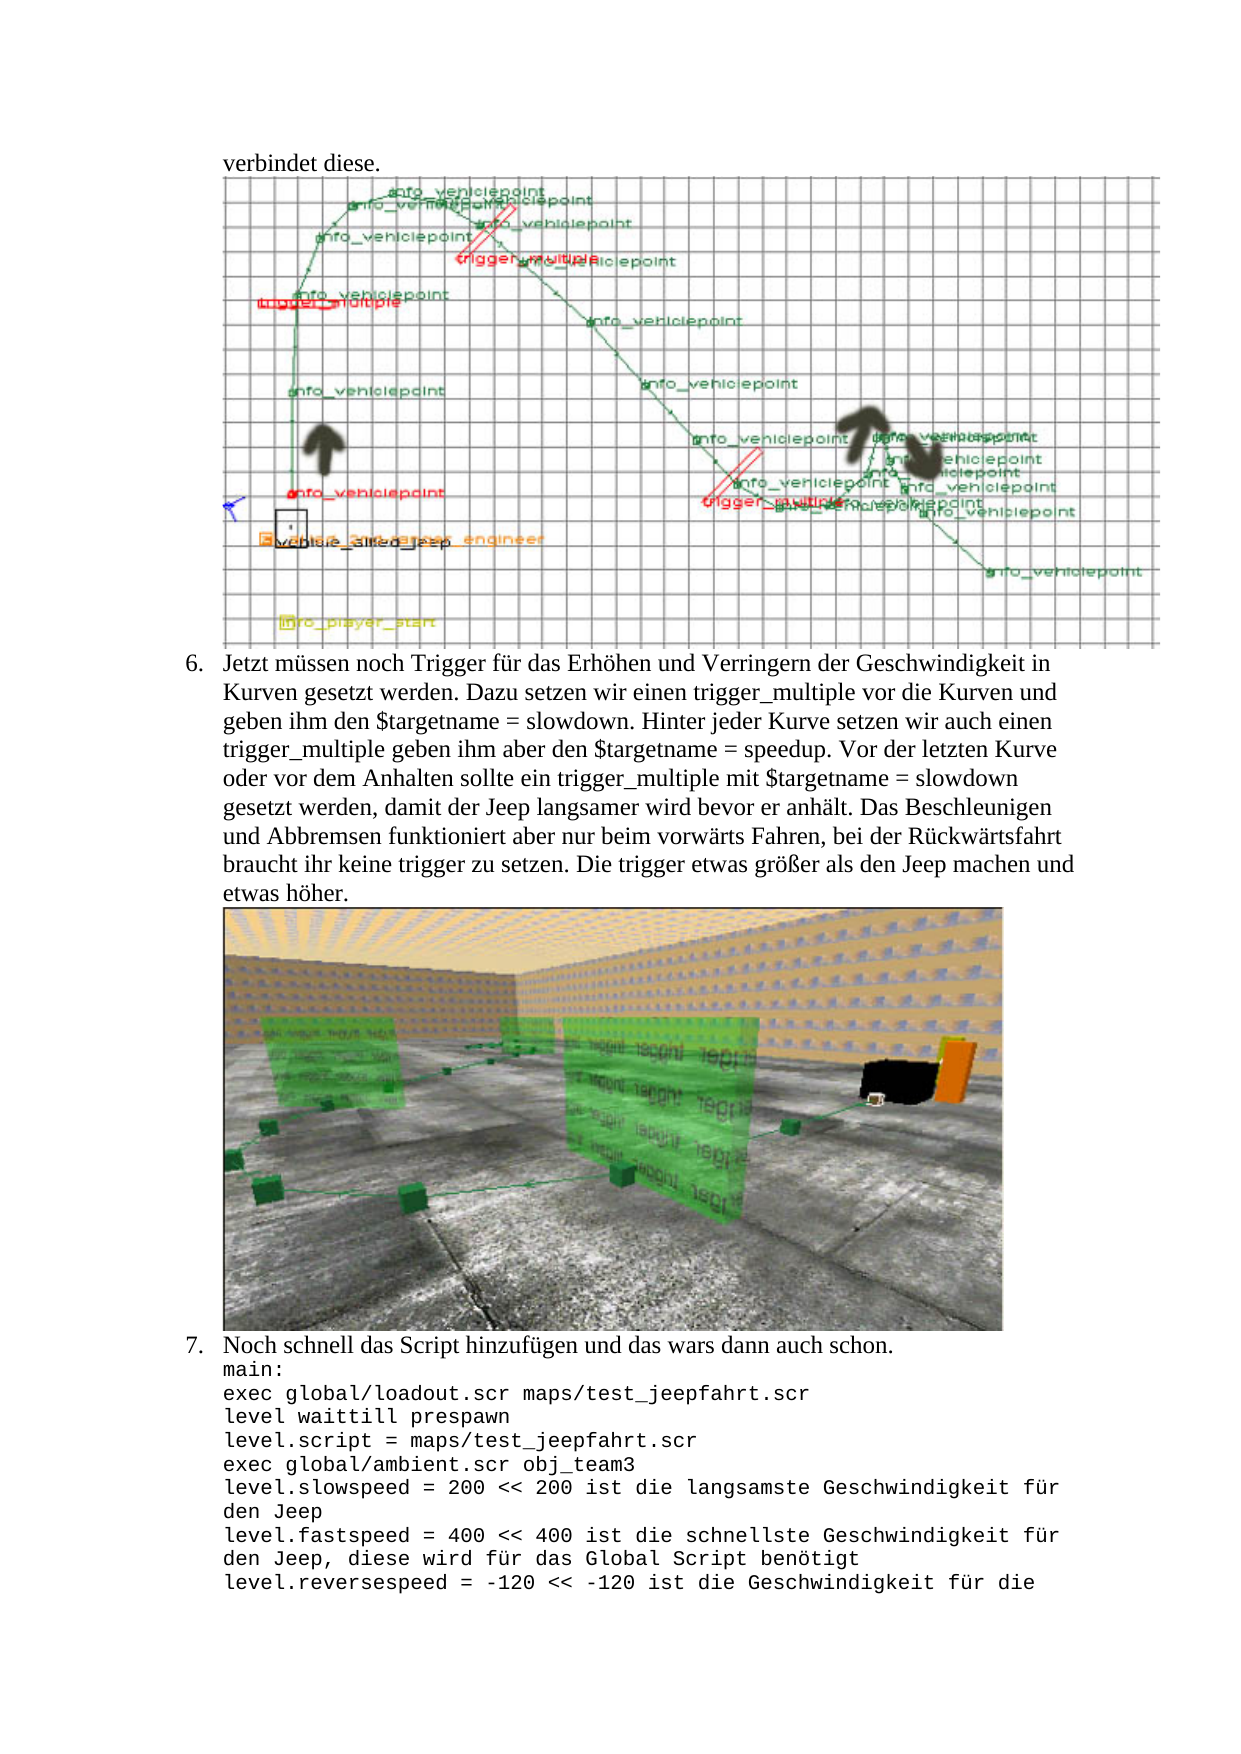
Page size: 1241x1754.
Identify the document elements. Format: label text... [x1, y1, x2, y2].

picture [222, 907, 1004, 1331]
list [185, 148, 1093, 648]
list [185, 1330, 1093, 1596]
picture [222, 176, 1160, 649]
